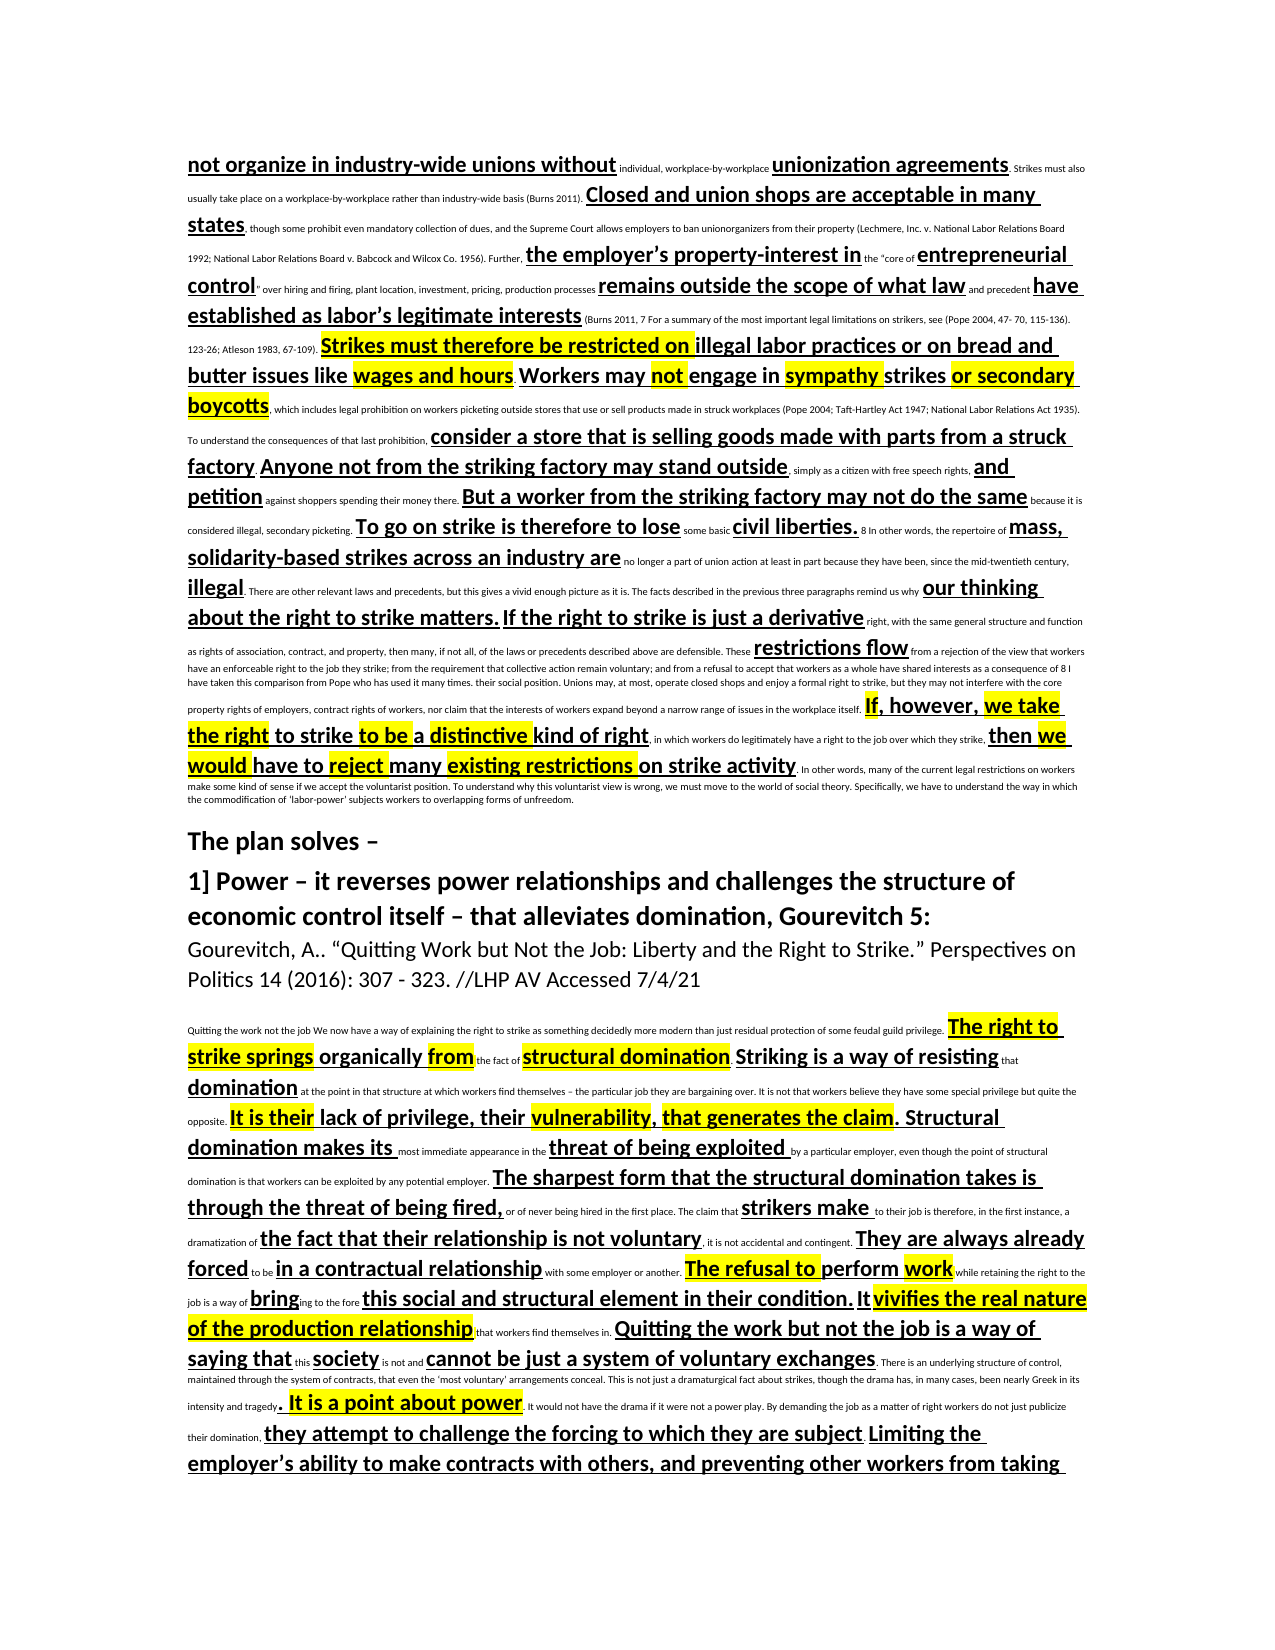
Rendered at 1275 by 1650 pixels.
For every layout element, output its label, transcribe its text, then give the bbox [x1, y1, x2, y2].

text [187, 150, 1087, 807]
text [187, 1012, 1087, 1477]
subtitle The plan solves – [187, 824, 1087, 857]
subtitle 1] Power – it reverses power relationships and challenges the structure of economic control itself – that alleviates domination, Gourevitch 5: [187, 864, 1087, 933]
text Gourevitch, A.. “Quitting Work but Not the Job: Liberty and the Right to Strike.” Perspectives on Politics 14 (2016): 307 - 323. //LHP AV Accessed 7/4/21 [187, 935, 1087, 993]
